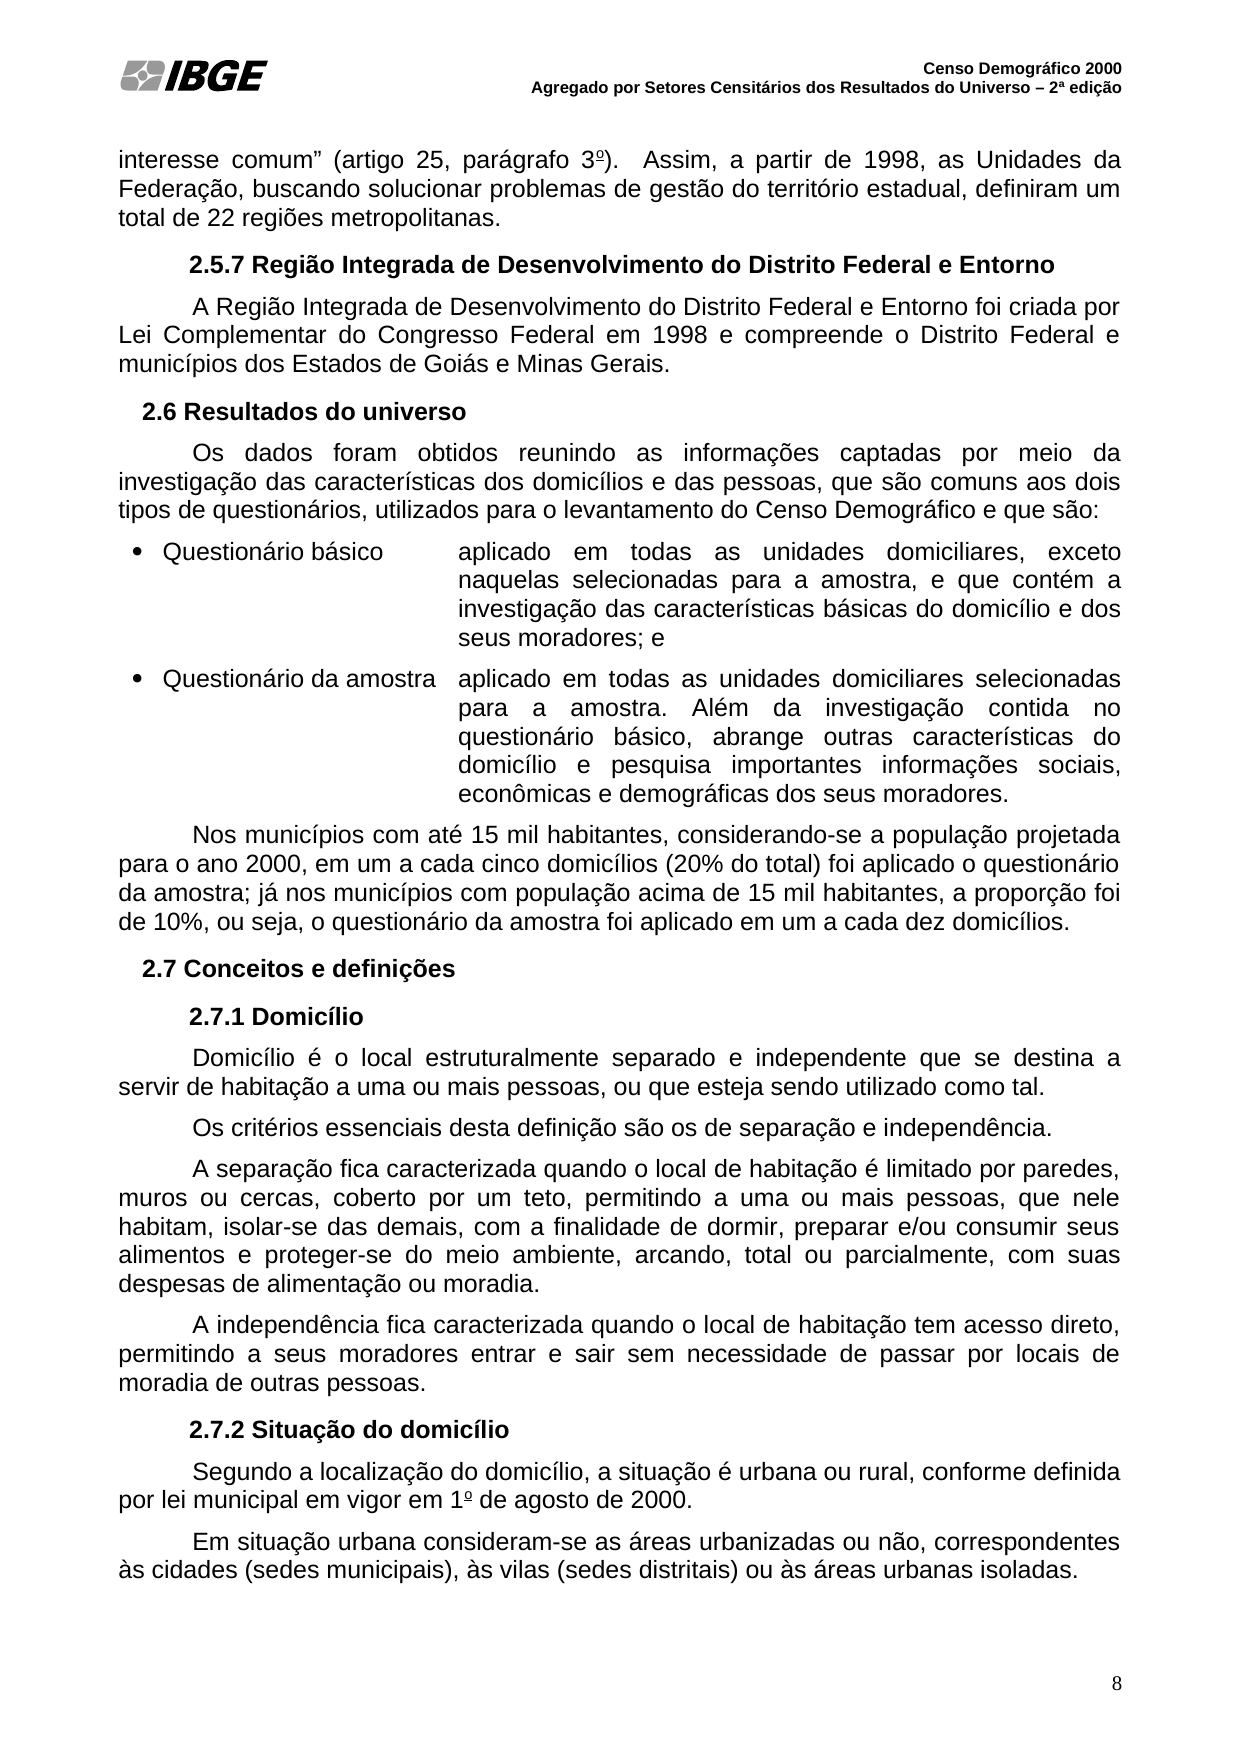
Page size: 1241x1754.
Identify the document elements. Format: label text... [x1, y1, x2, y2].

text A Região Integrada de Desenvolvimento do Distrito Federal e Entorno foi criada por Lei Complementar do Congresso Federal em 1998 e compreende o Distrito Federal e municípios dos Estados de Goiás e Minas Gerais. [118, 292, 1122, 378]
list Questionário da amostra aplicado em todas as unidades domiciliares selecionadas para a amostra. Além da investigação contida no questionário básico, abrange outras características do domicílio e pesquisa importantes informações sociais, econômicas e demográficas dos seus moradores. [133, 664, 1122, 808]
text Nos municípios com até 15 mil habitantes, considerando-se a população projetada para o ano 2000, em um a cada cinco domicílios (20% do total) foi aplicado o questionário da amostra; já nos municípios com população acima de 15 mil habitantes, a proporção foi de 10%, ou seja, o questionário da amostra foi aplicado em um a cada dez domicílios. [118, 821, 1122, 936]
subtitle 2.5.7 Região Integrada de Desenvolvimento do Distrito Federal e Entorno [189, 250, 1122, 279]
list Questionário básico aplicado em todas as unidades domiciliares, exceto naquelas selecionadas para a amostra, e que contém a investigação das características básicas do domicílio e dos seus moradores; e [133, 537, 1122, 652]
subtitle 2.7.1 Domicílio [189, 1002, 1122, 1031]
text Os critérios essenciais desta definição são os de separação e independência. [118, 1113, 1122, 1142]
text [118, 145, 1122, 232]
text Domicílio é o local estruturalmente separado e independente que se destina a servir de habitação a uma ou mais pessoas, ou que esteja sendo utilizado como tal. [118, 1043, 1122, 1101]
text Segundo a localização do domicílio, a situação é urbana ou rural, conforme definida por lei municipal em vigor em 1o de agosto de 2000. [118, 1457, 1122, 1514]
text A independência fica caracterizada quando o local de habitação tem acesso direto, permitindo a seus moradores entrar e sair sem necessidade de passar por locais de moradia de outras pessoas. [118, 1311, 1122, 1397]
subtitle 2.7.2 Situação do domicílio [189, 1416, 1122, 1444]
subtitle 2.6 Resultados do universo [142, 397, 1122, 425]
text Em situação urbana consideram-se as áreas urbanizadas ou não, correspondentes às cidades (sedes municipais), às vilas (sedes distritais) ou às áreas urbanas isoladas. [118, 1527, 1122, 1584]
text A separação fica caracterizada quando o local de habitação é limitado por paredes, muros ou cercas, coberto por um teto, permitindo a uma ou mais pessoas, que nele habitam, isolar-se das demais, com a finalidade de dormir, preparar e/ou consumir seus alimentos e proteger-se do meio ambiente, arcando, total ou parcialmente, com suas despesas de alimentação ou moradia. [118, 1154, 1122, 1298]
subtitle 2.7 Conceitos e definições [142, 954, 1122, 983]
text Os dados foram obtidos reunindo as informações captadas por meio da investigação das características dos domicílios e das pessoas, que são comuns aos dois tipos de questionários, utilizados para o levantamento do Censo Demográfico e que são: [118, 438, 1122, 524]
